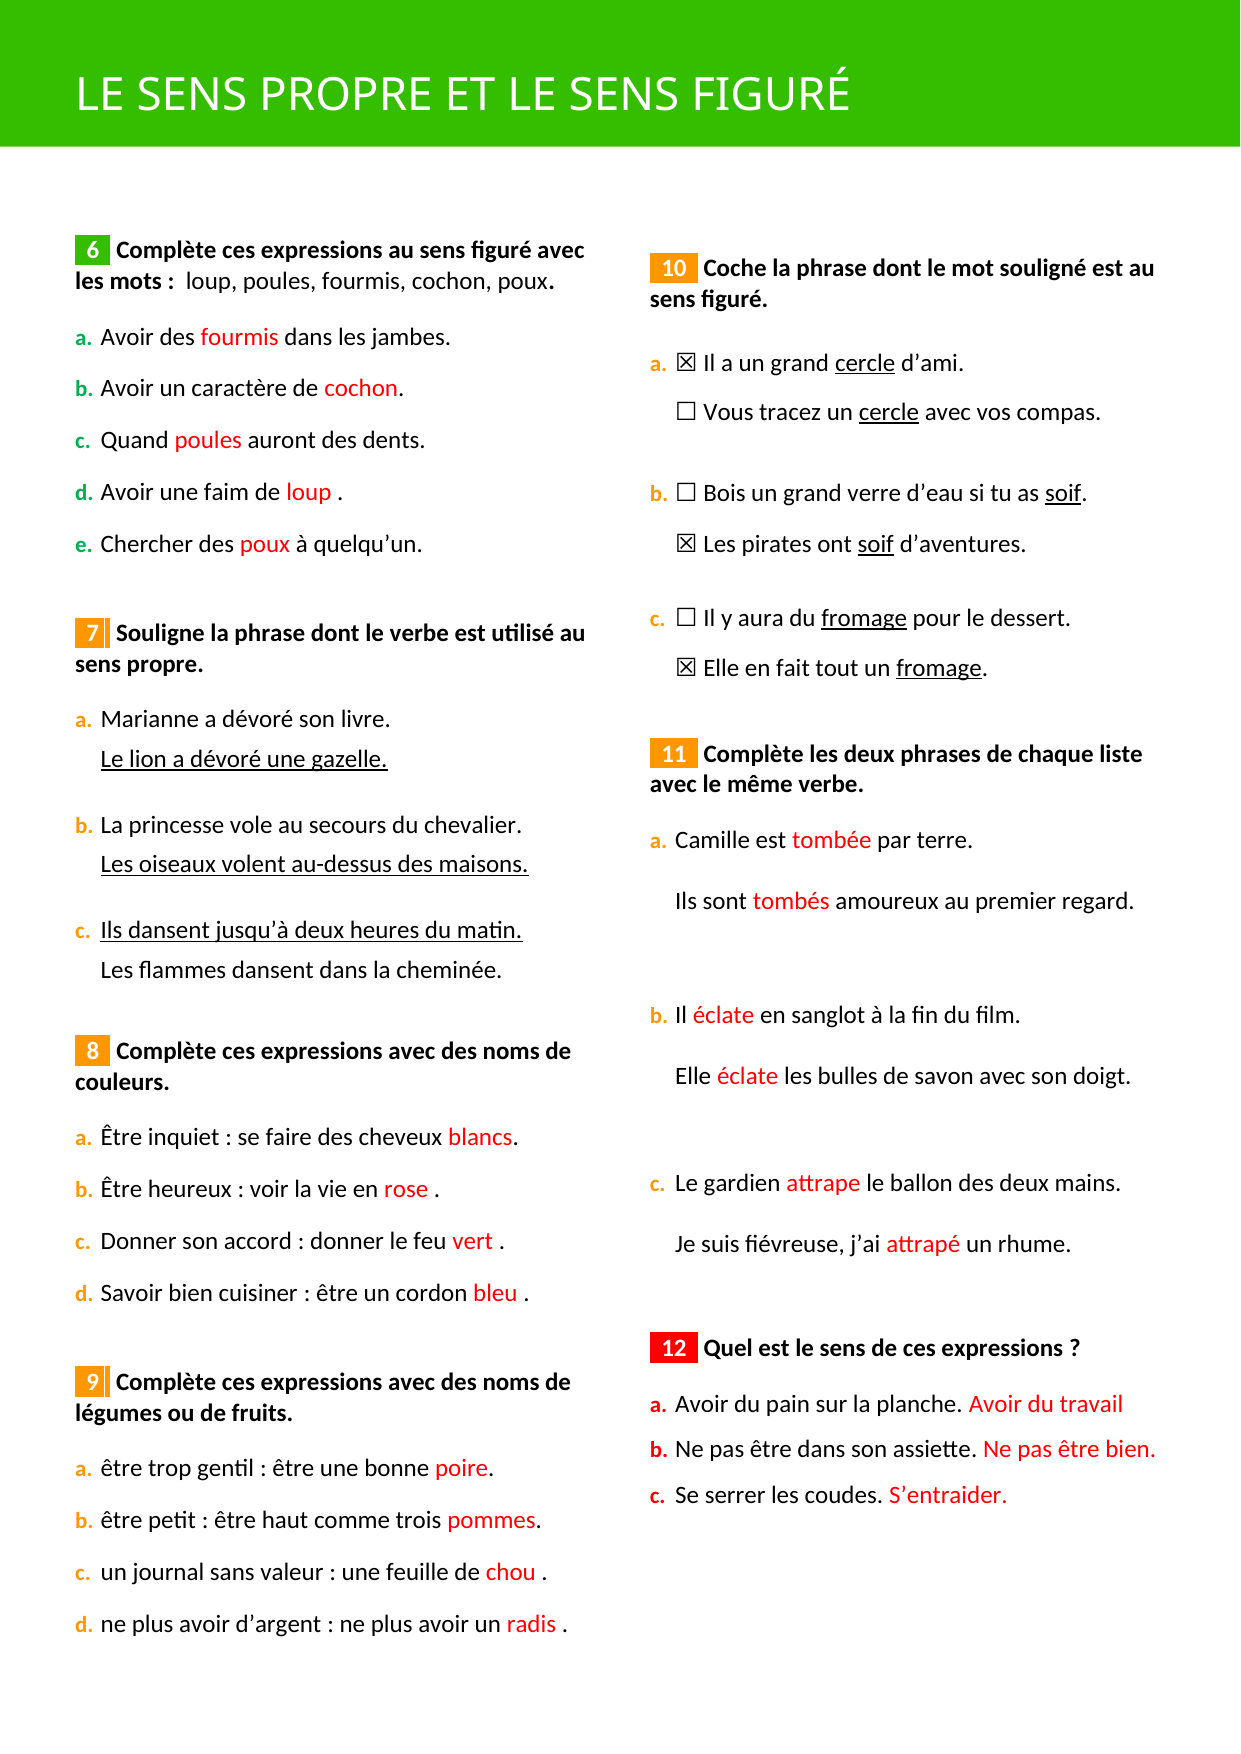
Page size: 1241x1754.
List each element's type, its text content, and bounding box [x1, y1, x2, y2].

list Avoir du pain sur la planche. Avoir du travail [649, 1388, 1165, 1418]
text 8 Complète ces expressions avec des noms de couleurs. [75, 1035, 591, 1096]
list Avoir un caractère de cochon. [75, 372, 591, 403]
list Ne pas être dans son assiette. Ne pas être bien. [649, 1433, 1165, 1464]
list Bois un grand verre d’eau si tu as soif. [649, 475, 1165, 509]
list Il a un grand cercle d’ami. Vous tracez un cercle avec vos compas. [649, 344, 1165, 427]
list La princesse vole au secours du chevalier. Les oiseaux volent au-dessus des maisons. [75, 809, 591, 879]
list être petit : être haut comme trois pommes. [75, 1504, 591, 1535]
list Il y aura du fromage pour le dessert. Elle en fait tout un fromage. [649, 600, 1165, 683]
list Marianne a dévoré son livre. Le lion a dévoré une gazelle. [75, 703, 591, 774]
list Être heureux : voir la vie en rose . [75, 1173, 591, 1204]
text 7 Souligne la phrase dont le verbe est utilisé au sens propre. [75, 617, 591, 678]
list être trop gentil : être une bonne poire. [75, 1452, 591, 1483]
list Chercher des poux à quelqu’un. [75, 528, 591, 559]
text 11 Complète les deux phrases de chaque liste avec le même verbe. [649, 738, 1165, 799]
text 9 Complète ces expressions avec des noms de légumes ou de fruits. [75, 1366, 591, 1427]
list Il éclate en sanglot à la fin du film. Elle éclate les bulles de savon avec son doigt. [649, 999, 1165, 1091]
list Avoir une faim de loup . [75, 476, 591, 507]
list ne plus avoir d’argent : ne plus avoir un radis . [75, 1608, 591, 1639]
list Ils dansent jusqu’à deux heures du matin. Les flammes dansent dans la cheminée. [75, 914, 591, 985]
list Avoir des fourmis dans les jambes. [75, 321, 591, 351]
list Être inquiet : se faire des cheveux blancs. [75, 1121, 591, 1152]
list un journal sans valeur : une feuille de chou . [75, 1556, 591, 1587]
list Camille est tombée par terre. Ils sont tombés amoureux au premier regard. [649, 824, 1165, 915]
list Savoir bien cuisiner : être un cordon bleu . [75, 1277, 591, 1308]
text 6 Complète ces expressions au sens figuré avec les mots : loup, poules, fourmis, cochon, poux. [75, 234, 591, 296]
list Donner son accord : donner le feu vert . [75, 1225, 591, 1256]
list Les pirates ont soif d’aventures. [675, 526, 1165, 560]
list Quand poules auront des dents. [75, 424, 591, 455]
list Le gardien attrape le ballon des deux mains. Je suis fiévreuse, j’ai attrapé un rhume. [649, 1167, 1165, 1259]
text 12 Quel est le sens de ces expressions ? [698, 1332, 1165, 1363]
list Se serrer les coudes. S’entraider. [649, 1479, 1165, 1510]
list 10 Coche la phrase dont le mot souligné est au sens figuré. [649, 253, 1165, 314]
